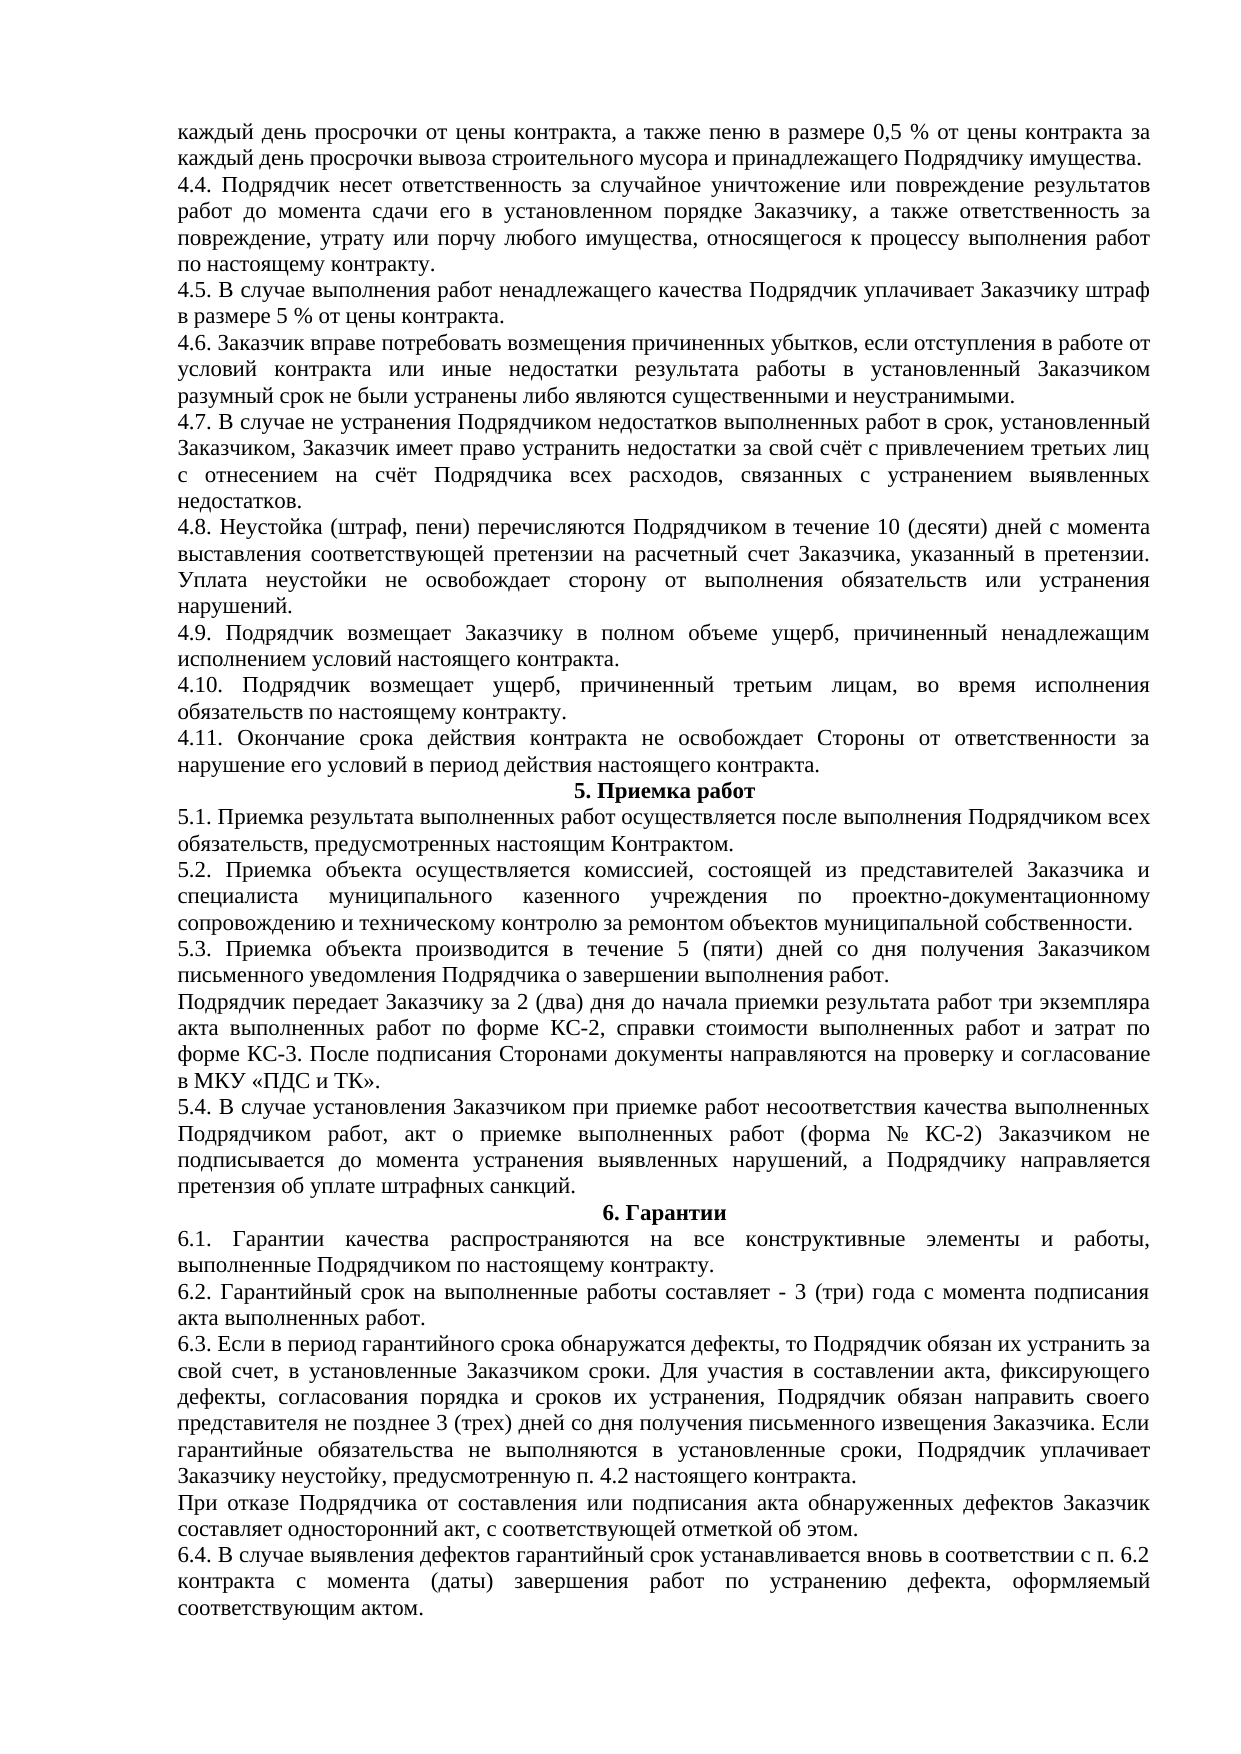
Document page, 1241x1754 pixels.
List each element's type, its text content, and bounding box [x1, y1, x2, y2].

text 6.4. В случае выявления дефектов гарантийный срок устанавливается вновь в соответствии с п. 6.2 контракта с момента (даты) завершения работ по устранению дефекта, оформляемый соответствующим актом. [177, 1541, 1152, 1620]
text 6. Гарантии [177, 1199, 1152, 1225]
text 5.2. Приемка объекта осуществляется комиссией, состоящей из представителей Заказчика и специалиста муниципального казенного учреждения по проектно-документационному сопровождению и техническому контролю за ремонтом объектов муниципальной собственности. [177, 856, 1152, 935]
text 4.9. Подрядчик возмещает Заказчику в полном объеме ущерб, причиненный ненадлежащим исполнением условий настоящего контракта. [177, 619, 1152, 672]
text При отказе Подрядчика от составления или подписания акта обнаруженных дефектов Заказчик составляет односторонний акт, с соответствующей отметкой об этом. [177, 1488, 1152, 1541]
text 5.3. Приемка объекта производится в течение 5 (пяти) дней со дня получения Заказчиком письменного уведомления Подрядчика о завершении выполнения работ. [177, 935, 1152, 988]
text 6.3. Если в период гарантийного срока обнаружатся дефекты, то Подрядчик обязан их устранить за свой счет, в установленные Заказчиком сроки. Для участия в составлении акта, фиксирующего дефекты, согласования порядка и сроков их устранения, Подрядчик обязан направить своего представителя не позднее 3 (трех) дней со дня получения письменного извещения Заказчика. Если гарантийные обязательства не выполняются в установленные сроки, Подрядчик уплачивает Заказчику неустойку, предусмотренную п. 4.2 настоящего контракта. [177, 1330, 1152, 1488]
text 4.8. Неустойка (штраф, пени) перечисляются Подрядчиком в течение 10 (десяти) дней с момента выставления соответствующей претензии на расчетный счет Заказчика, указанный в претензии. Уплата неустойки не освобождает сторону от выполнения обязательств или устранения нарушений. [177, 513, 1152, 619]
text 4.5. В случае выполнения работ ненадлежащего качества Подрядчик уплачивает Заказчику штраф в размере 5 % от цены контракта. [177, 276, 1152, 329]
text 6.1. Гарантии качества распространяются на все конструктивные элементы и работы, выполненные Подрядчиком по настоящему контракту. [177, 1225, 1152, 1278]
text 4.11. Окончание срока действия контракта не освобождает Стороны от ответственности за нарушение его условий в период действия настоящего контракта. [177, 724, 1152, 777]
text 5. Приемка работ [177, 777, 1152, 803]
text 4.4. Подрядчик несет ответственность за случайное уничтожение или повреждение результатов работ до момента сдачи его в установленном порядке Заказчику, а также ответственность за повреждение, утрату или порчу любого имущества, относящегося к процессу выполнения работ по настоящему контракту. [177, 171, 1152, 276]
text 4.6. Заказчик вправе потребовать возмещения причиненных убытков, если отступления в работе от условий контракта или иные недостатки результата работы в установленный Заказчиком разумный срок не были устранены либо являются существенными и неустранимыми. [177, 329, 1152, 408]
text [177, 118, 1152, 171]
text 5.4. В случае установления Заказчиком при приемке работ несоответствия качества выполненных Подрядчиком работ, акт о приемке выполненных работ (форма № КС-2) Заказчиком не подписывается до момента устранения выявленных нарушений, а Подрядчику направляется претензия об уплате штрафных санкций. [177, 1093, 1152, 1199]
text 4.7. В случае не устранения Подрядчиком недостатков выполненных работ в срок, установленный Заказчиком, Заказчик имеет право устранить недостатки за свой счёт с привлечением третьих лиц с отнесением на счёт Подрядчика всех расходов, связанных с устранением выявленных недостатков. [177, 408, 1152, 513]
text 5.1. Приемка результата выполненных работ осуществляется после выполнения Подрядчиком всех обязательств, предусмотренных настоящим Контрактом. [177, 803, 1152, 856]
text Подрядчик передает Заказчику за 2 (два) дня до начала приемки результата работ три экземпляра акта выполненных работ по форме КС-2, справки стоимости выполненных работ и затрат по форме КС-3. После подписания Сторонами документы направляются на проверку и согласование в МКУ «ПДС и ТК». [177, 988, 1152, 1093]
text 6.2. Гарантийный срок на выполненные работы составляет - 3 (три) года с момента подписания акта выполненных работ. [177, 1278, 1152, 1330]
text 4.10. Подрядчик возмещает ущерб, причиненный третьим лицам, во время исполнения обязательств по настоящему контракту. [177, 672, 1152, 724]
